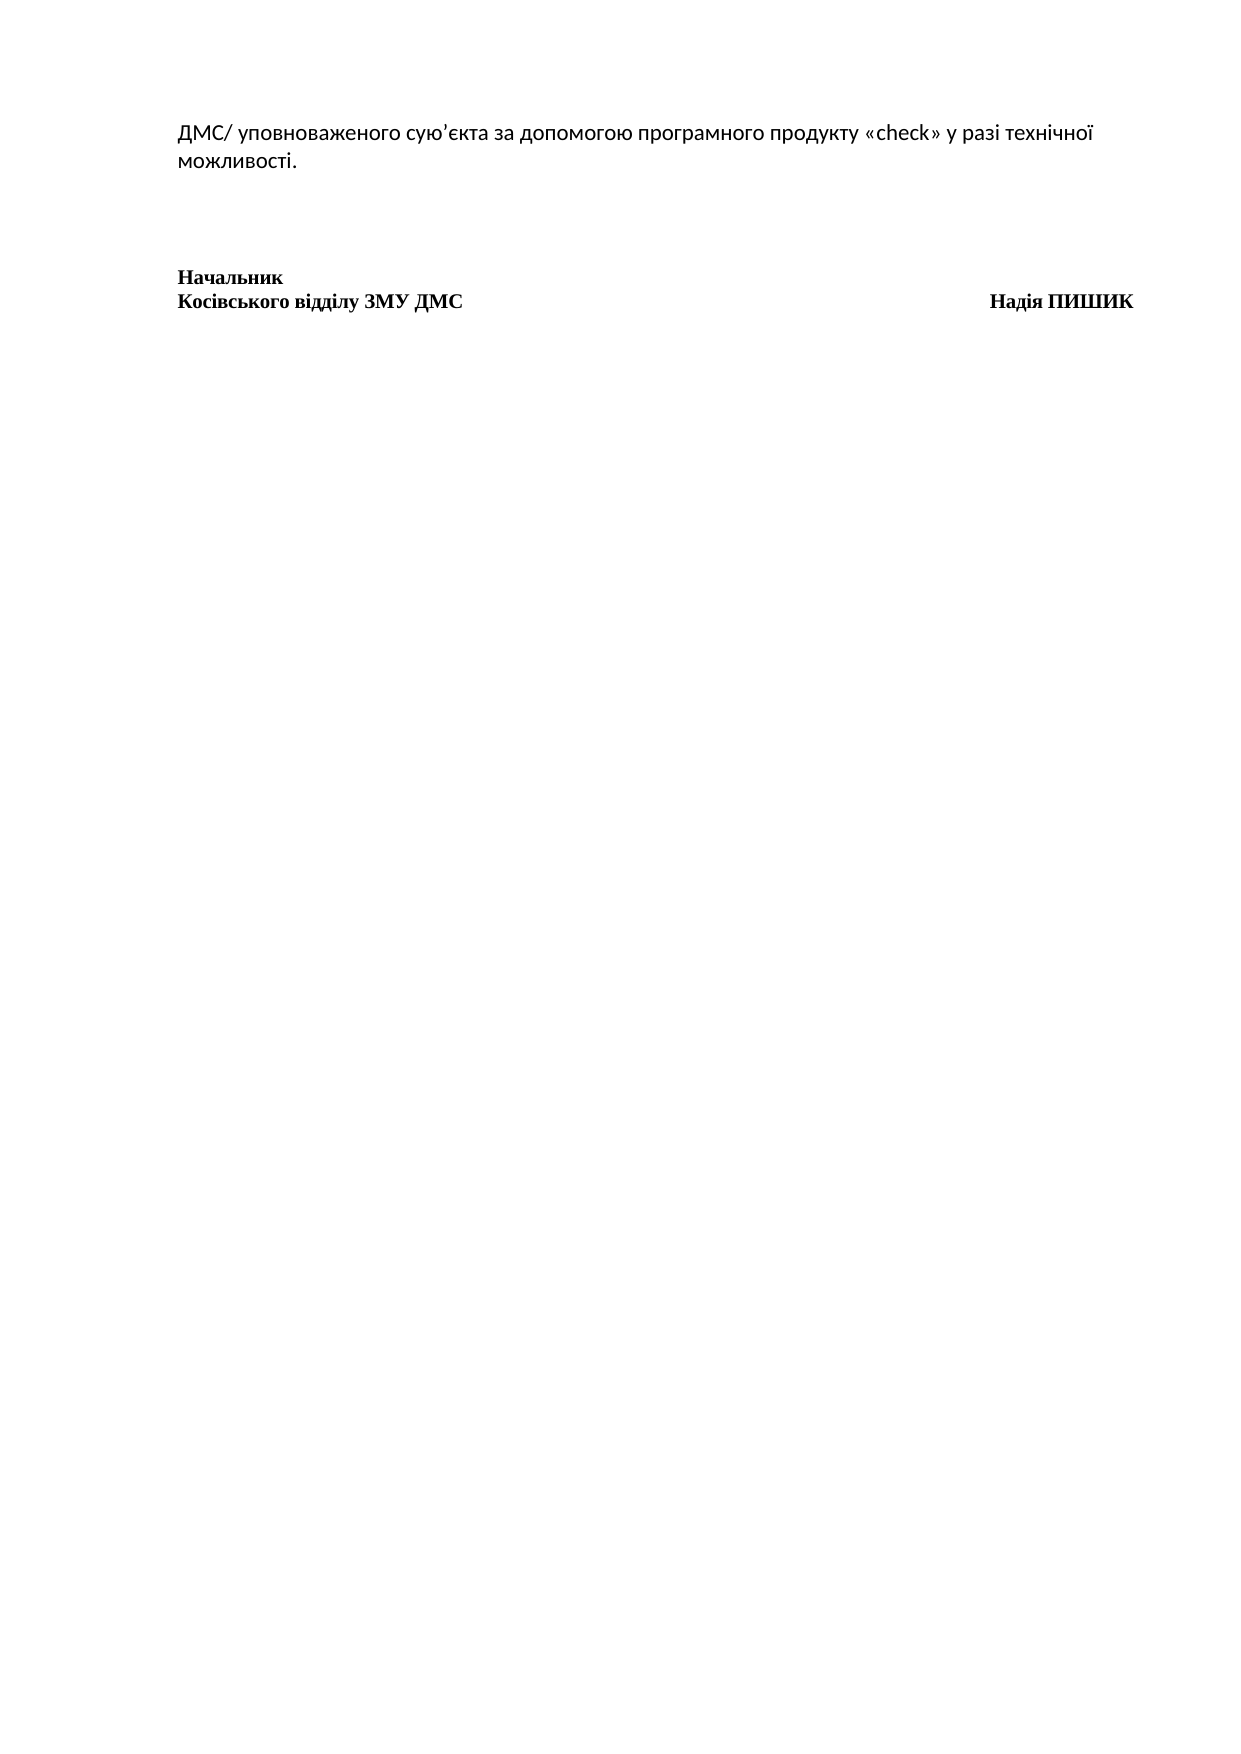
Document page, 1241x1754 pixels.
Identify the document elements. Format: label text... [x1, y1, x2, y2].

text Косівського відділу ЗМУ ДМС Надія ПИШИК [177, 289, 1154, 313]
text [177, 118, 1152, 174]
text Начальник [177, 265, 1154, 289]
